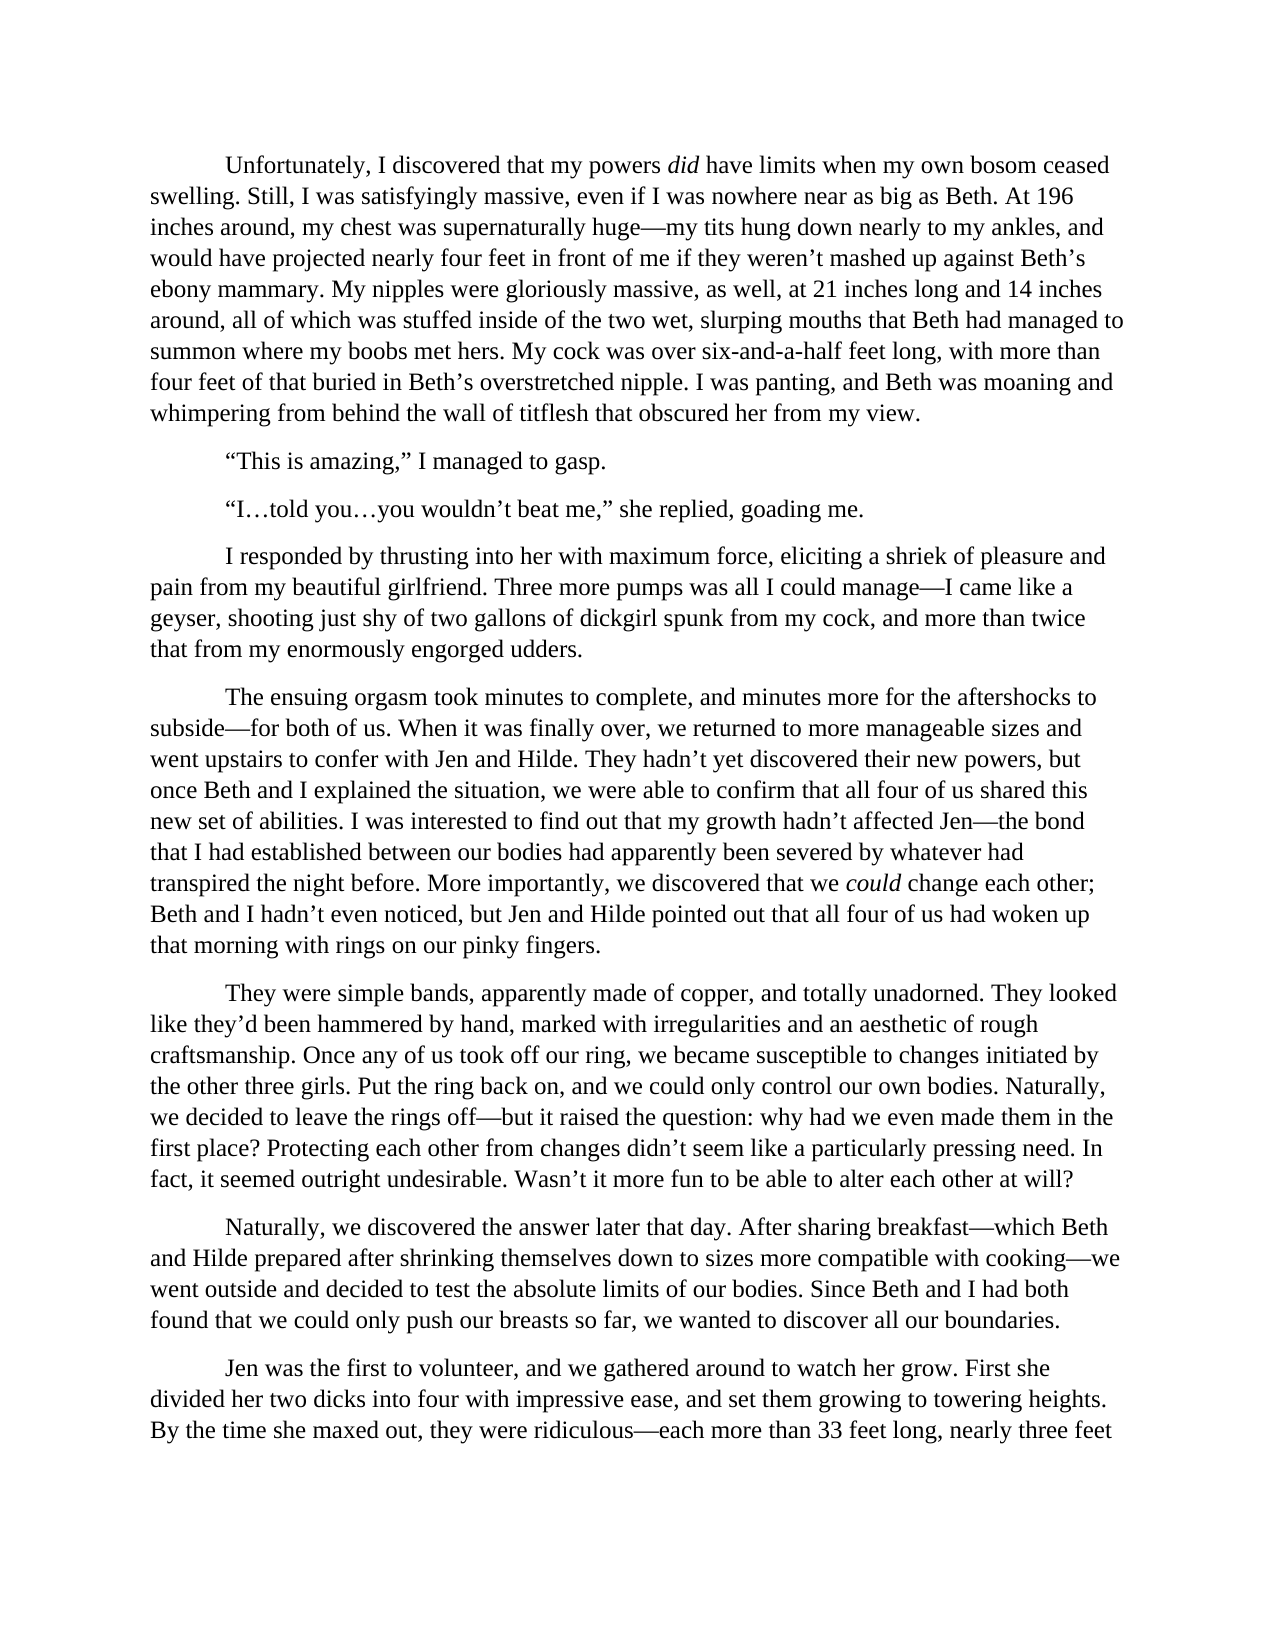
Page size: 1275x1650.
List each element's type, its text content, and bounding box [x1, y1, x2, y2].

text Naturally, we discovered the answer later that day. After sharing breakfast—which Beth and Hilde prepared after shrinking themselves down to sizes more compatible with cooking—we went outside and decided to test the absolute limits of our bodies. Since Beth and I had both found that we could only push our breasts so far, we wanted to discover all our boundaries. [150, 1212, 1125, 1334]
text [150, 1353, 1125, 1444]
text I responded by thrusting into her with maximum force, eliciting a shriek of pleasure and pain from my beautiful girlfriend. Three more pumps was all I could manage—I came like a geyser, shooting just shy of two gallons of dickgirl spunk from my cock, and more than twice that from my enormously engorged udders. [150, 541, 1125, 663]
text “I…told you…you wouldn’t beat me,” she replied, goading me. [150, 494, 1125, 522]
text Unfortunately, I discovered that my powers did have limits when my own bosom ceased swelling. Still, I was satisfyingly massive, even if I was nowhere near as big as Beth. At 196 inches around, my chest was supernaturally huge—my tits hung down nearly to my ankles, and would have projected nearly four feet in front of me if they weren’t mashed up against Beth’s ebony mammary. My nipples were gloriously massive, as well, at 21 inches long and 14 inches around, all of which was stuffed inside of the two wet, slurping mouths that Beth had managed to summon where my boobs met hers. My cock was over six-and-a-half feet long, with more than four feet of that buried in Beth’s overstretched nipple. I was panting, and Beth was moaning and whimpering from behind the wall of titflesh that obscured her from my view. [150, 150, 1125, 427]
text They were simple bands, apparently made of copper, and totally unadorned. They looked like they’d been hammered by hand, marked with irregularities and an aesthetic of rough craftsmanship. Once any of us took off our ring, we became susceptible to changes initiated by the other three girls. Put the ring back on, and we could only control our own bodies. Naturally, we decided to leave the rings off—but it raised the question: why had we even made them in the first place? Protecting each other from changes didn’t seem like a particularly pressing need. In fact, it seemed outright undesirable. Wasn’t it more fun to be able to alter each other at will? [150, 978, 1125, 1193]
text “This is amazing,” I managed to gasp. [150, 446, 1125, 475]
text The ensuing orgasm took minutes to complete, and minutes more for the aftershocks to subside—for both of us. When it was finally over, we returned to more manageable sizes and went upstairs to confer with Jen and Hilde. They hadn’t yet discovered their new powers, but once Beth and I explained the situation, we were able to confirm that all four of us shared this new set of abilities. I was interested to find out that my growth hadn’t affected Jen—the bond that I had established between our bodies had apparently been severed by whatever had transpired the night before. More importantly, we discovered that we could change each other; Beth and I hadn’t even noticed, but Jen and Hilde pointed out that all four of us had woken up that morning with rings on our pinky fingers. [150, 682, 1125, 959]
